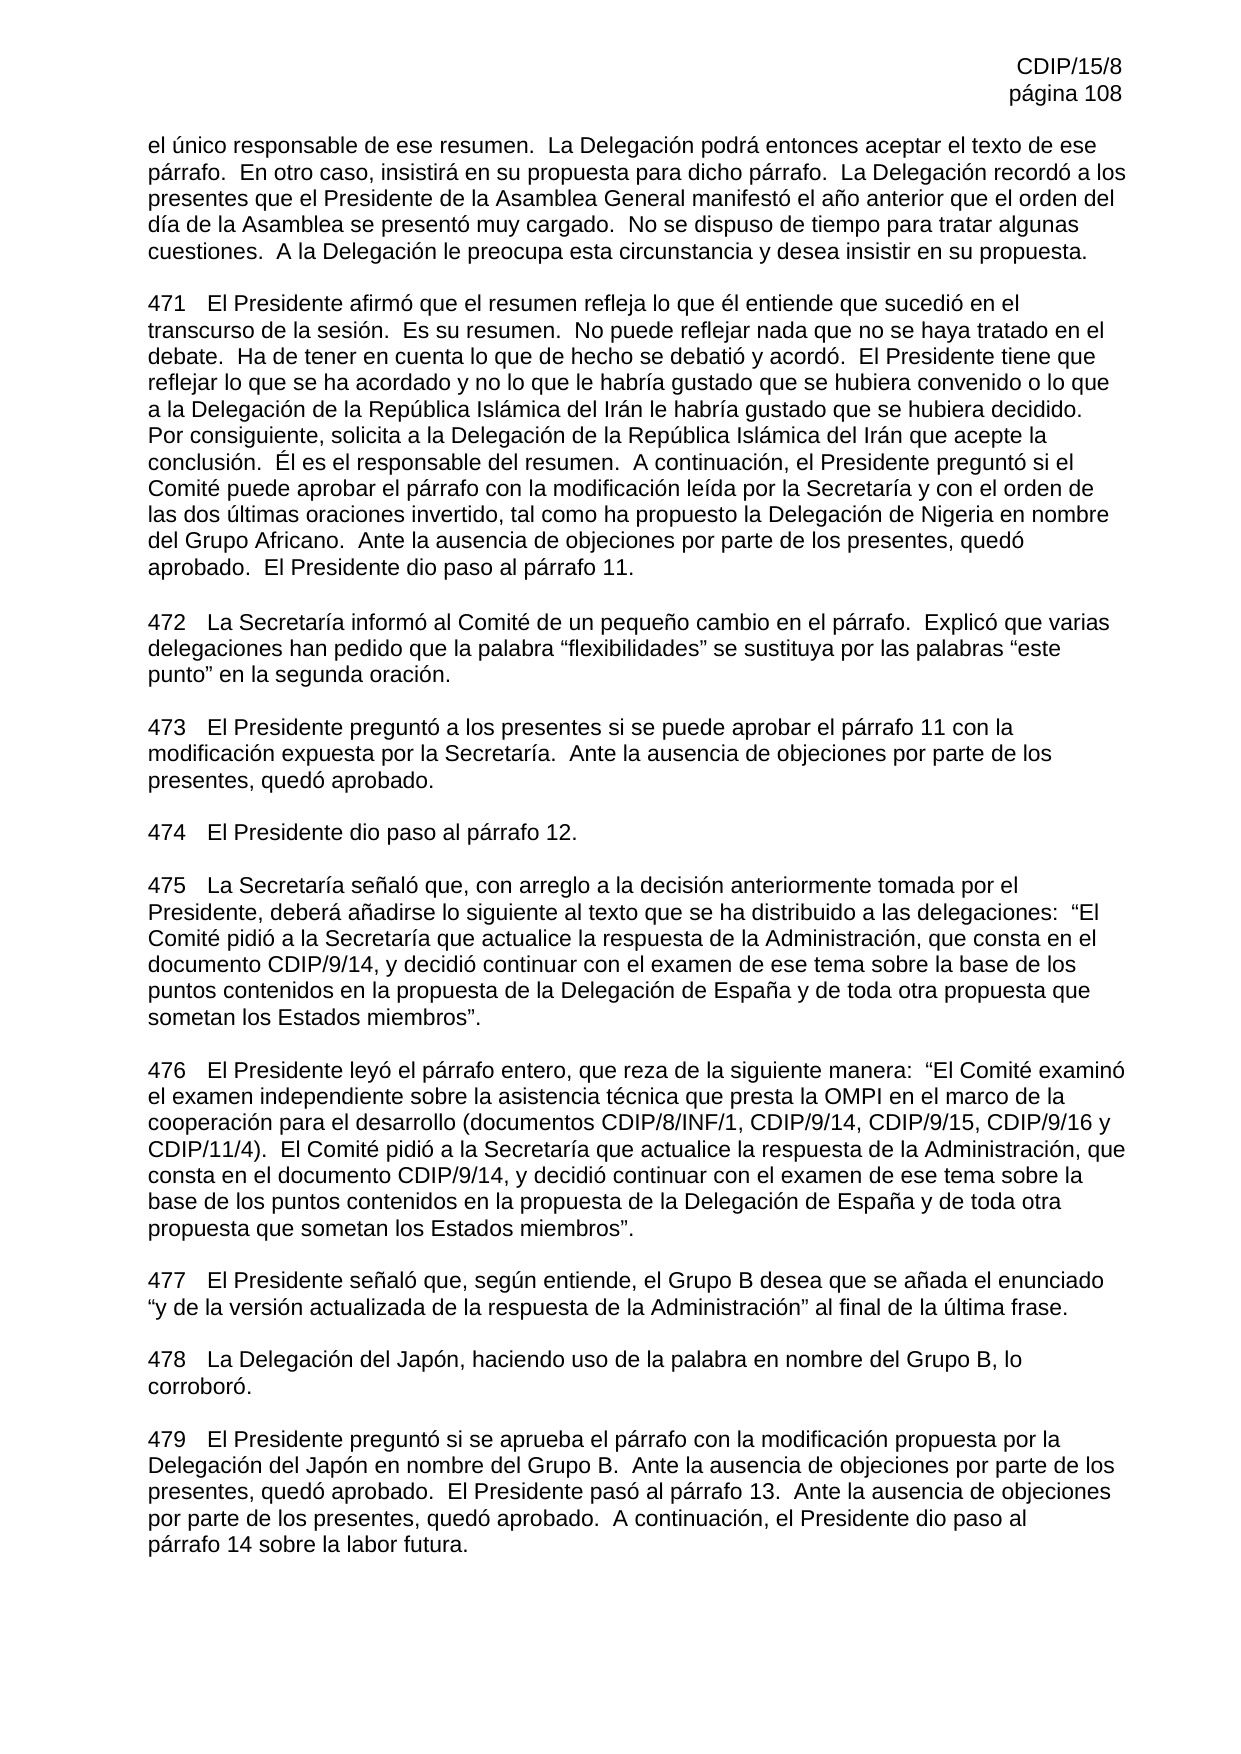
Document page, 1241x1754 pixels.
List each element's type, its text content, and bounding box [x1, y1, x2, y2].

text El Presidente afirmó que el resumen refleja lo que él entiende que sucedió en el transcurso de la sesión. Es su resumen. No puede reflejar nada que no se haya tratado en el debate. Ha de tener en cuenta lo que de hecho se debatió y acordó. El Presidente tiene que reflejar lo que se ha acordado y no lo que le habría gustado que se hubiera convenido o lo que a la Delegación de la República Islámica del Irán le habría gustado que se hubiera decidido. Por consiguiente, solicita a la Delegación de la República Islámica del Irán que acepte la conclusión. Él es el responsable del resumen. A continuación, el Presidente preguntó si el Comité puede aprobar el párrafo con la modificación leída por la Secretaría y con el orden de las dos últimas oraciones invertido, tal como ha propuesto la Delegación de Nigeria en nombre del Grupo Africano. Ante la ausencia de objeciones por parte de los presentes, quedó aprobado. El Presidente dio paso al párrafo 11. [148, 290, 1126, 580]
text El Presidente leyó el párrafo entero, que reza de la siguiente manera: “El Comité examinó el examen independiente sobre la asistencia técnica que presta la OMPI en el marco de la cooperación para el desarrollo (documentos CDIP/8/INF/1, CDIP/9/14, CDIP/9/15, CDIP/9/16 y CDIP/11/4). El Comité pidió a la Secretaría que actualice la respuesta de la Administración, que consta en el documento CDIP/9/14, y decidió continuar con el examen de ese tema sobre la base de los puntos contenidos en la propuesta de la Delegación de España y de toda otra propuesta que sometan los Estados miembros”. [148, 1057, 1126, 1241]
text La Secretaría señaló que, con arreglo a la decisión anteriormente tomada por el Presidente, deberá añadirse lo siguiente al texto que se ha distribuido a las delegaciones: “El Comité pidió a la Secretaría que actualice la respuesta de la Administración, que consta en el documento CDIP/9/14, y decidió continuar con el examen de ese tema sobre la base de los puntos contenidos en la propuesta de la Delegación de España y de toda otra propuesta que sometan los Estados miembros”. [148, 872, 1126, 1030]
text La Secretaría informó al Comité de un pequeño cambio en el párrafo. Explicó que varias delegaciones han pedido que la palabra “flexibilidades” se sustituya por las palabras “este punto” en la segunda oración. [148, 608, 1126, 688]
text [148, 132, 1126, 264]
text El Presidente dio paso al párrafo 12. [148, 819, 1126, 846]
text El Presidente señaló que, según entiende, el Grupo B desea que se añada el enunciado “y de la versión actualizada de la respuesta de la Administración” al final de la última frase. [148, 1267, 1126, 1320]
text La Delegación del Japón, haciendo uso de la palabra en nombre del Grupo B, lo corroboró. [148, 1346, 1126, 1399]
text El Presidente preguntó a los presentes si se puede aprobar el párrafo 11 con la modificación expuesta por la Secretaría. Ante la ausencia de objeciones por parte de los presentes, quedó aprobado. [148, 714, 1126, 793]
text El Presidente preguntó si se aprueba el párrafo con la modificación propuesta por la Delegación del Japón en nombre del Grupo B. Ante la ausencia de objeciones por parte de los presentes, quedó aprobado. El Presidente pasó al párrafo 13. Ante la ausencia de objeciones por parte de los presentes, quedó aprobado. A continuación, el Presidente dio paso al párrafo 14 sobre la labor futura. [148, 1426, 1126, 1557]
